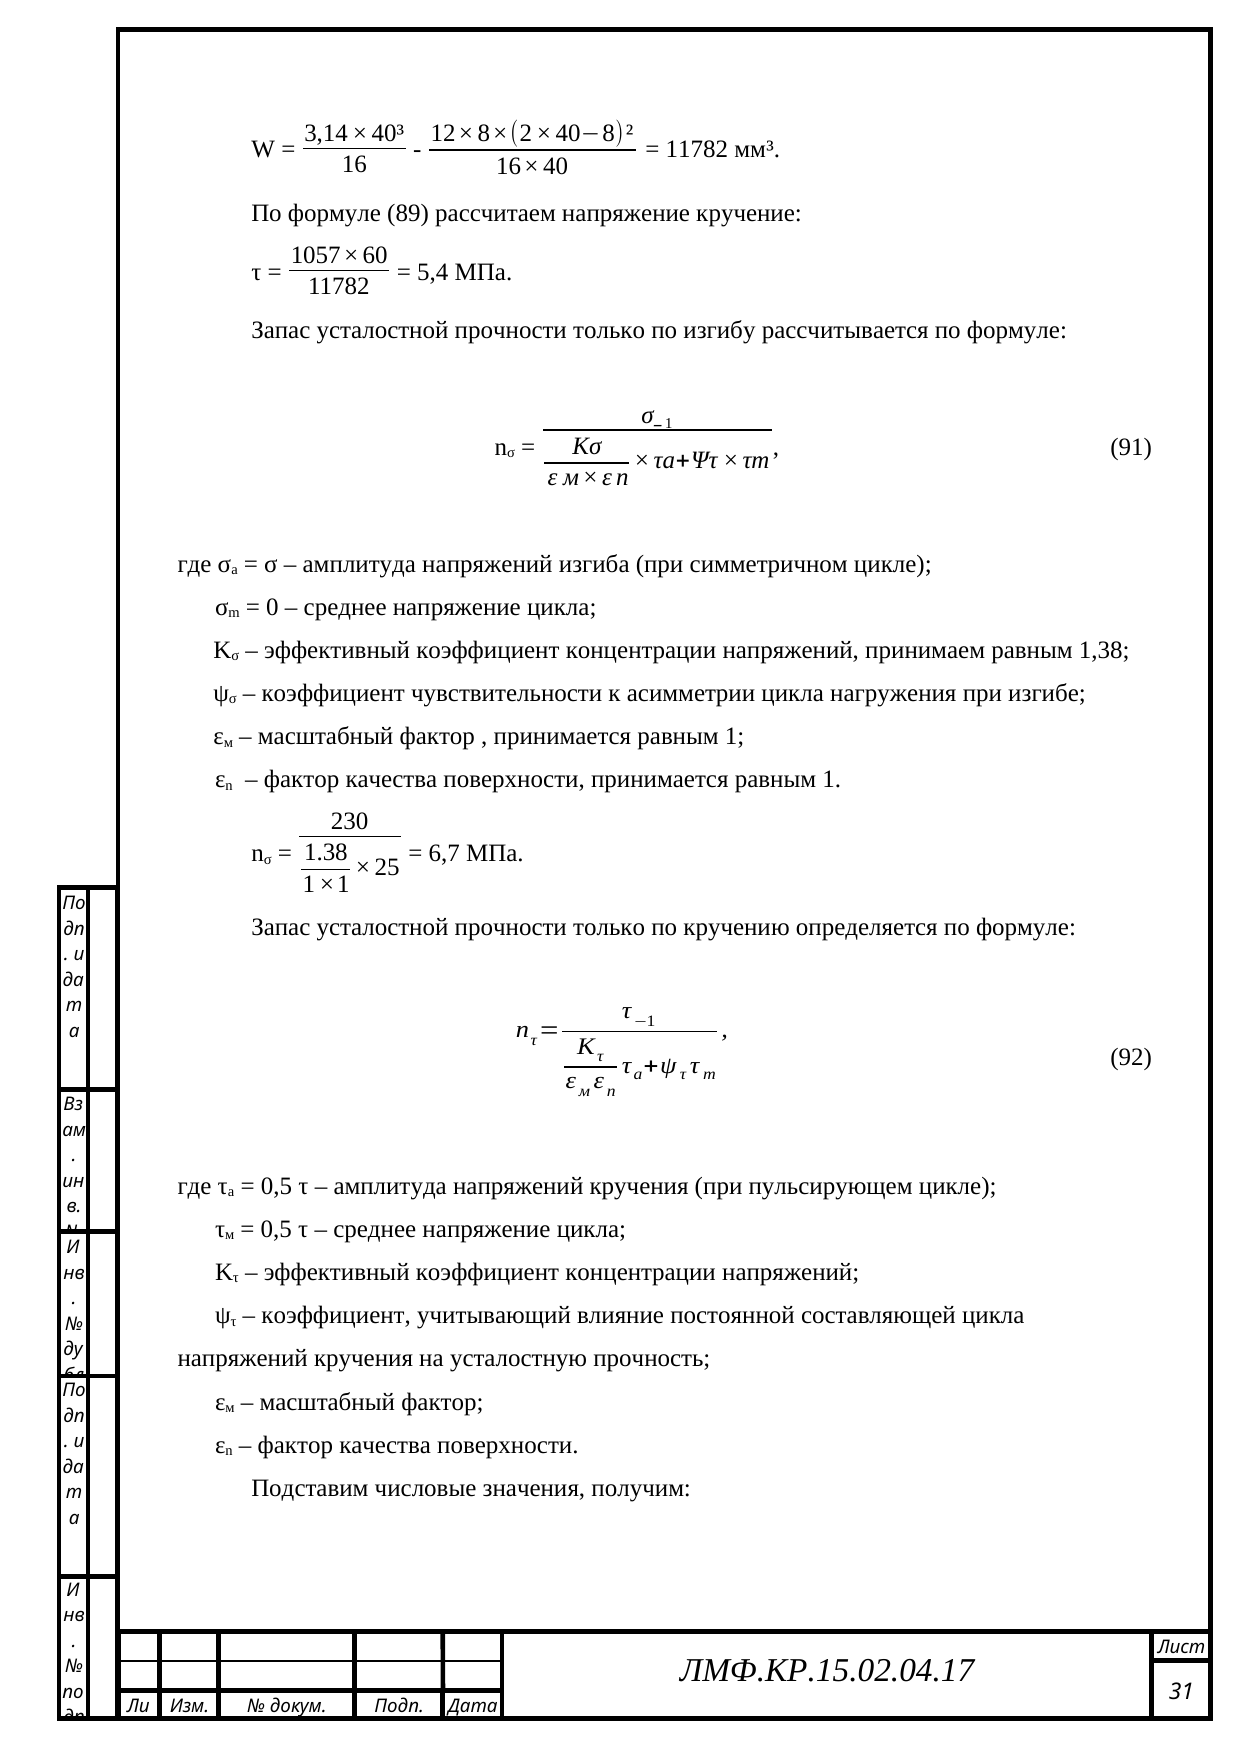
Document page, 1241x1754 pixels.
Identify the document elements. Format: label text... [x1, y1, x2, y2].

text εм – масштабный фактор; [177, 1387, 1152, 1415]
text Запас усталостной прочности только по изгибу рассчитывается по формуле: [177, 315, 1152, 344]
text Подставим числовые значения, получим: [177, 1473, 1152, 1502]
text где τа = 0,5 τ – амплитуда напряжений кручения (при пульсирующем цикле); [177, 1171, 1152, 1200]
text εn – фактор качества поверхности. [177, 1430, 1152, 1458]
text По формуле (89) рассчитаем напряжение кручение: [177, 198, 1152, 227]
text Kσ – эффективный коэффициент концентрации напряжений, принимаем равным 1,38; [177, 635, 1152, 664]
text τ = = 5,4 МПа. [177, 242, 1152, 301]
text где σа = σ – амплитуда напряжений изгиба (при симметричном цикле); [177, 549, 1152, 578]
text εм – масштабный фактор , принимается равным 1; [177, 721, 1152, 750]
text (92) [177, 1042, 1152, 1070]
text σm = 0 – среднее напряжение цикла; [177, 592, 1152, 621]
text ψσ – коэффициент чувствительности к асимметрии цикла нагружения при изгибе; [177, 678, 1152, 707]
text ψτ – коэффициент, учитывающий влияние постоянной составляющей цикла напряжений кручения на усталостную прочность; [177, 1300, 1152, 1372]
text Kτ – эффективный коэффициент концентрации напряжений; [177, 1257, 1152, 1286]
text W = - = 11782 мм³. [177, 118, 1152, 179]
text εn – фактор качества поверхности, принимается равным 1. [177, 764, 1152, 793]
text Запас усталостной прочности только по кручению определяется по формуле: [177, 912, 1152, 941]
text nσ = = 6,7 МПа. [177, 808, 1152, 898]
text τм = 0,5 τ – среднее напряжение цикла; [177, 1214, 1152, 1243]
text nσ = , (91) [177, 401, 1152, 491]
